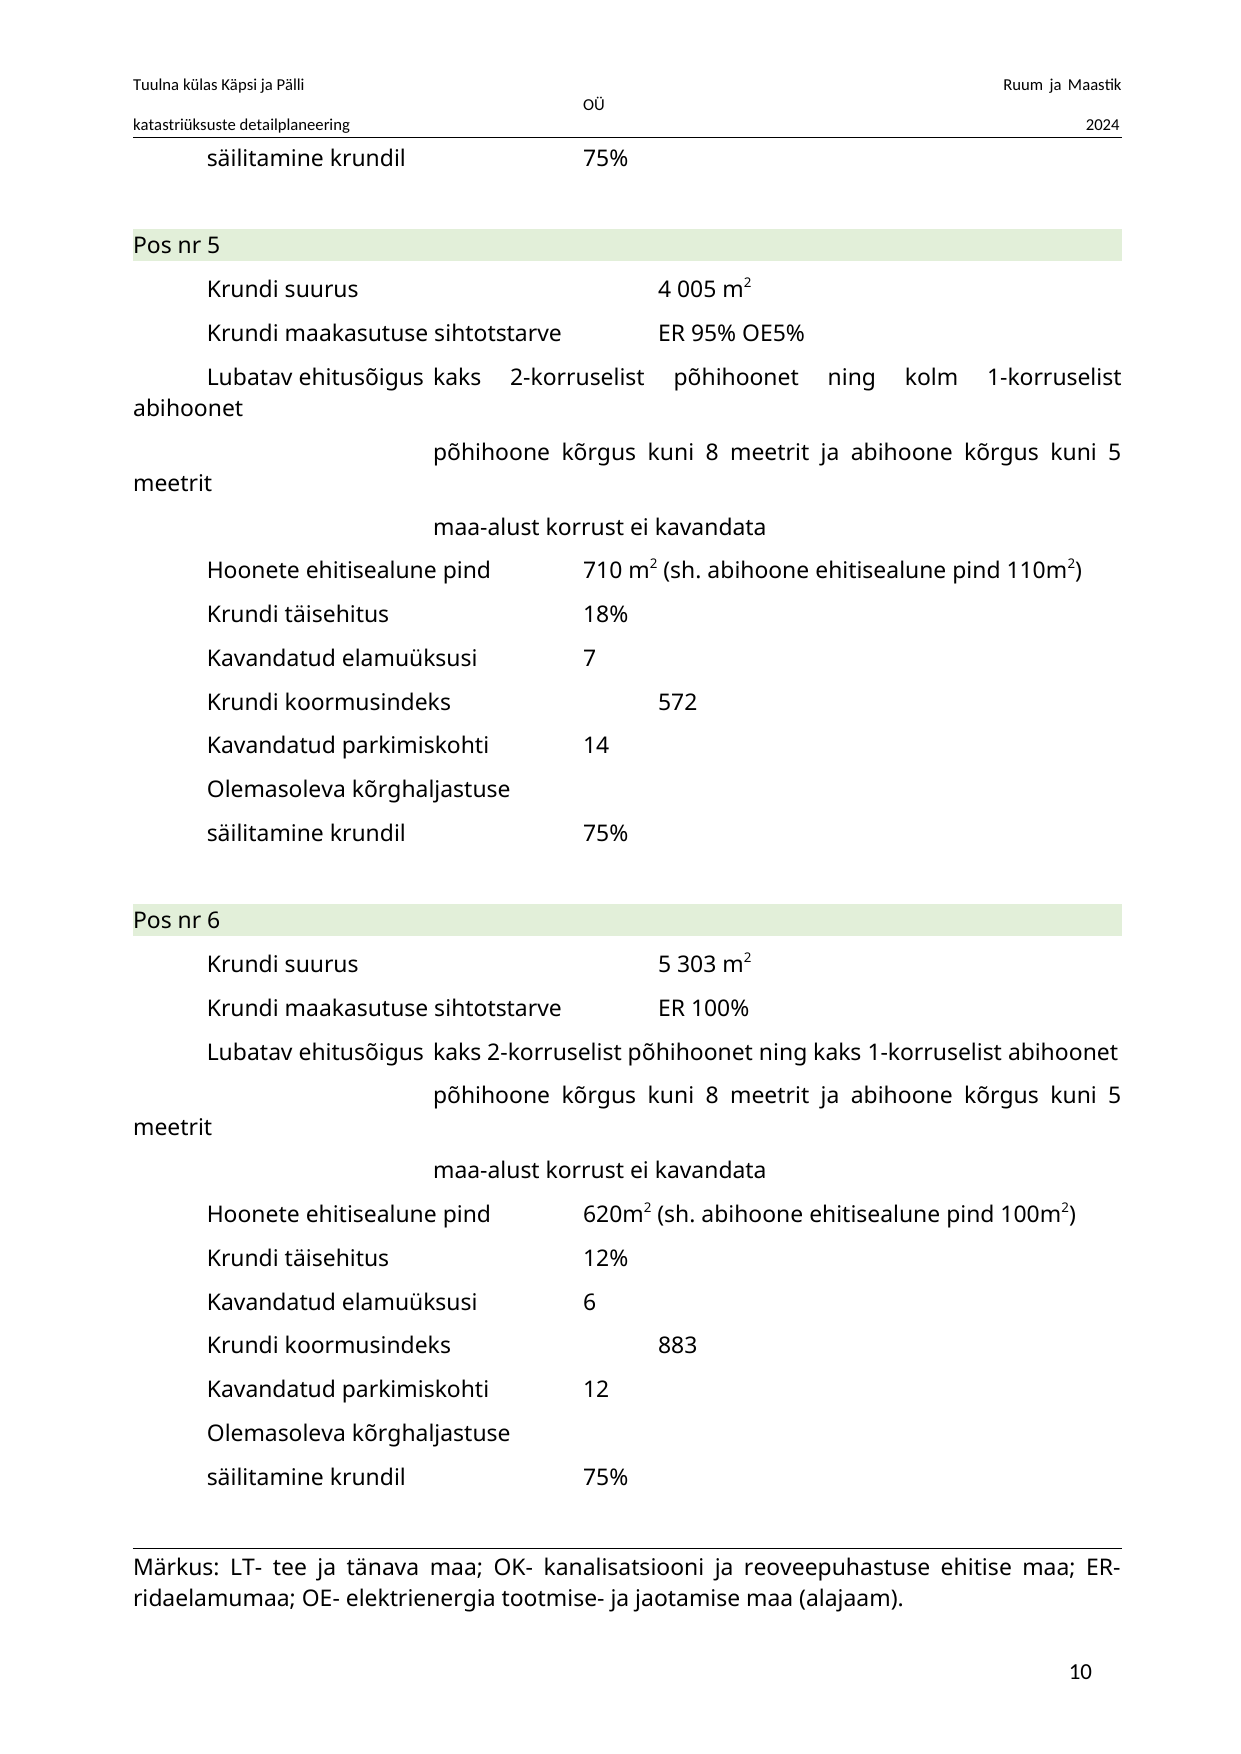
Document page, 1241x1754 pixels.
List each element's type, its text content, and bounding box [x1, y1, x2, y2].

text Hoonete ehitisealune pind 710 m2 (sh. abihoone ehitisealune pind 110m2) [133, 554, 1122, 586]
text Krundi suurus 4 005 m2 [133, 273, 1122, 304]
text Märkus: LT- tee ja tänava maa; OK- kanalisatsiooni ja reoveepuhastuse ehitise maa; ER- ridaelamumaa; OE- elektrienergia tootmise- ja jaotamise maa (alajaam). [133, 1549, 1122, 1614]
text Lubatav ehitusõigus kaks 2-korruselist põhihoonet ning kolm 1-korruselist abihoonet [133, 361, 1122, 423]
text Olemasoleva kõrghaljastuse [133, 773, 1122, 804]
text Krundi täisehitus 18% [133, 598, 1122, 629]
text põhihoone kõrgus kuni 8 meetrit ja abihoone kõrgus kuni 5 meetrit [133, 1079, 1122, 1142]
text Krundi suurus 5 303 m2 [133, 948, 1122, 979]
text maa-alust korrust ei kavandata [133, 1154, 1122, 1186]
text Krundi maakasutuse sihtotstarve ER 95% OE5% [133, 317, 1122, 348]
text Krundi täisehitus 12% [133, 1242, 1122, 1273]
text säilitamine krundil 75% [133, 142, 1122, 173]
text Olemasoleva kõrghaljastuse [133, 1417, 1122, 1448]
text Krundi koormusindeks 883 [133, 1329, 1122, 1361]
text Kavandatud parkimiskohti 14 [133, 729, 1122, 761]
text Kavandatud elamuüksusi 6 [133, 1286, 1122, 1317]
text Krundi maakasutuse sihtotstarve ER 100% [133, 992, 1122, 1023]
text Pos nr 5 [133, 229, 1122, 261]
text Lubatav ehitusõigus kaks 2-korruselist põhihoonet ning kaks 1-korruselist abihoonet [133, 1036, 1122, 1067]
text säilitamine krundil 75% [133, 1461, 1122, 1492]
text põhihoone kõrgus kuni 8 meetrit ja abihoone kõrgus kuni 5 meetrit [133, 436, 1122, 498]
text Pos nr 6 [133, 904, 1122, 936]
text maa-alust korrust ei kavandata [133, 511, 1122, 542]
text Kavandatud elamuüksusi 7 [133, 642, 1122, 673]
text Kavandatud parkimiskohti 12 [133, 1373, 1122, 1404]
text säilitamine krundil 75% [133, 817, 1122, 848]
text Hoonete ehitisealune pind 620m2 (sh. abihoone ehitisealune pind 100m2) [133, 1198, 1122, 1229]
text Krundi koormusindeks 572 [133, 686, 1122, 717]
